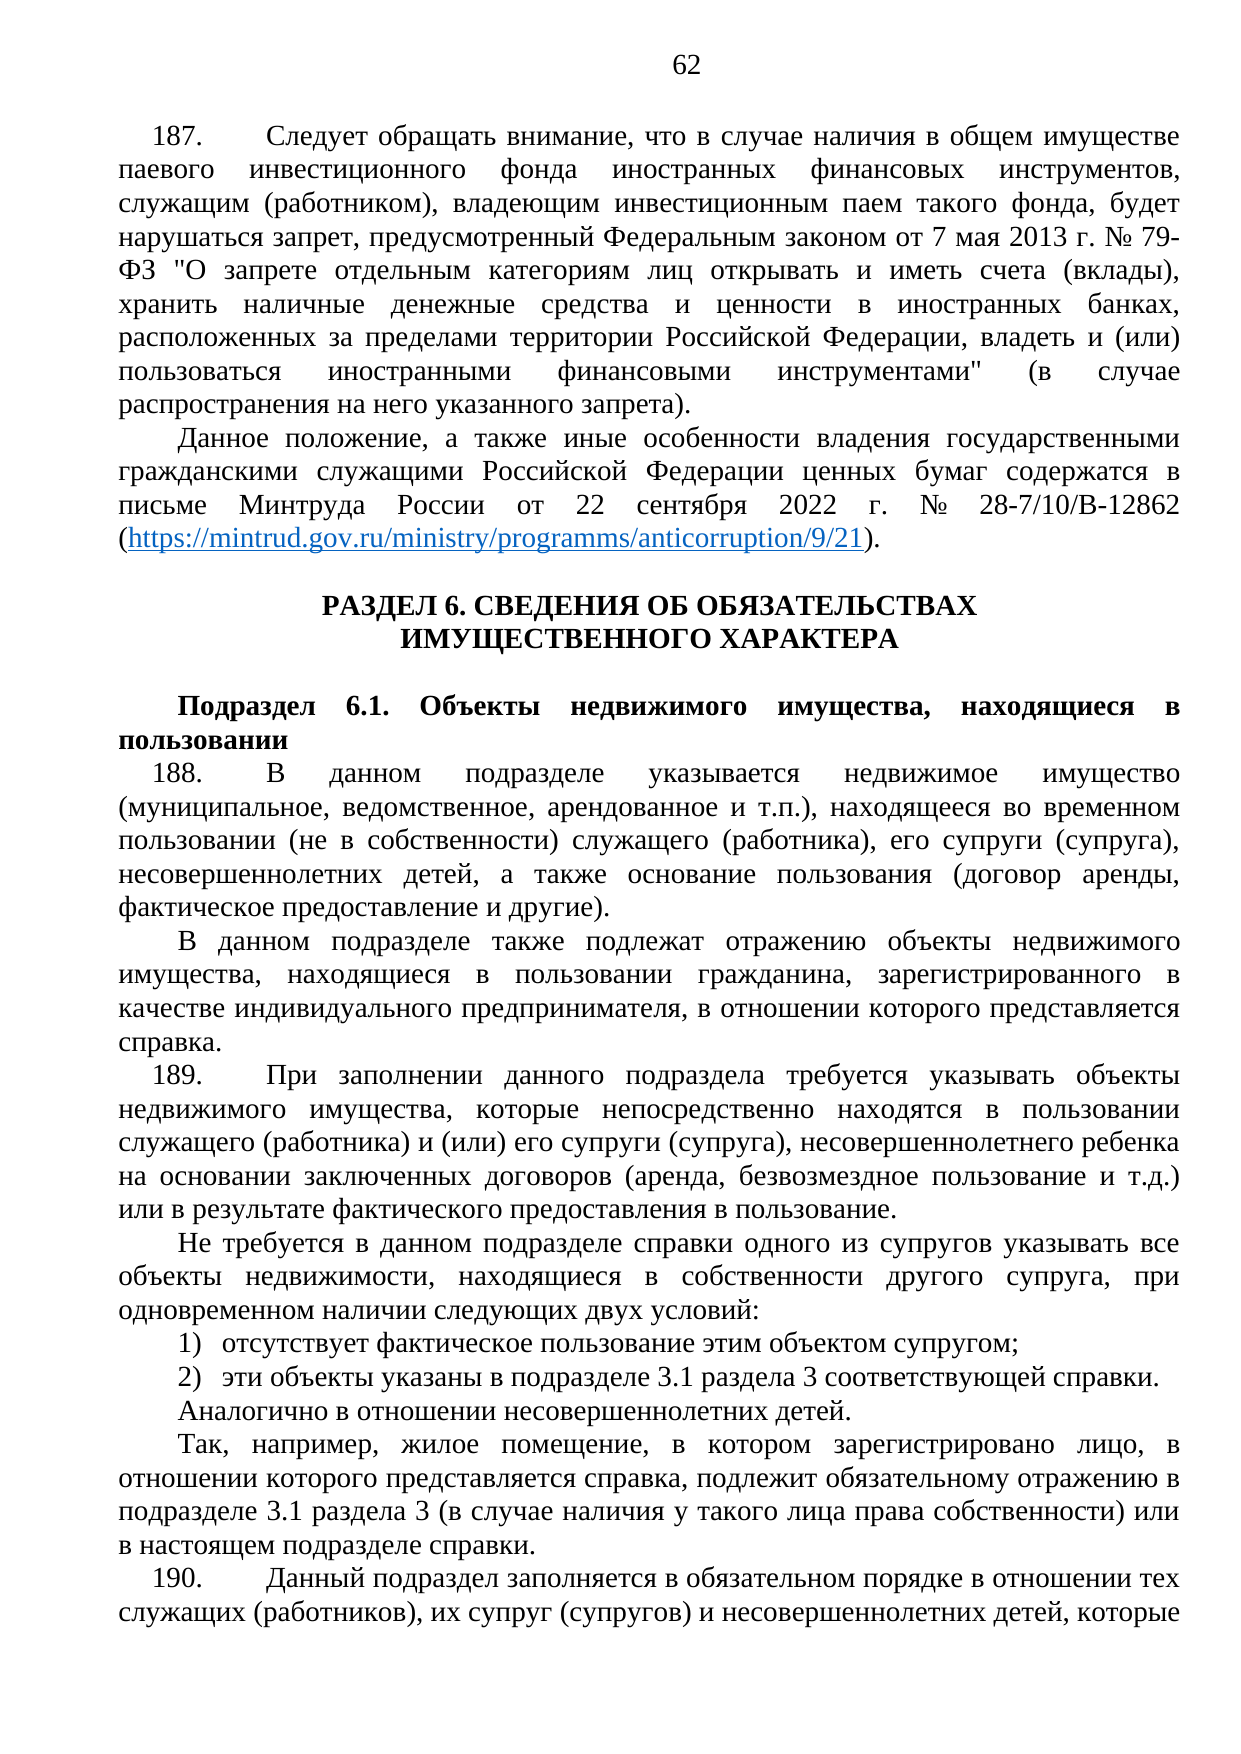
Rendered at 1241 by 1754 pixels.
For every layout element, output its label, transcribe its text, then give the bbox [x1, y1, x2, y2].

list эти объекты указаны в подразделе 3.1 раздела 3 соответствующей справки. [118, 1359, 1181, 1393]
list Следует обращать внимание, что в случае наличия в общем имуществе паевого инвестиционного фонда иностранных финансовых инструментов, служащим (работником), владеющим инвестиционным паем такого фонда, будет нарушаться запрет, предусмотренный Федеральным законом от 7 мая 2013 г. № 79-ФЗ "О запрете отдельным категориям лиц открывать и иметь счета (вклады), хранить наличные денежные средства и ценности в иностранных банках, расположенных за пределами территории Российской Федерации, владеть и (или) пользоваться иностранными финансовыми инструментами" (в случае распространения на него указанного запрета). [118, 118, 1181, 420]
list Аналогично в отношении несовершеннолетних детей. [177, 1393, 1181, 1426]
list отсутствует фактическое пользование этим объектом супругом; [118, 1326, 1181, 1359]
list При заполнении данного подраздела требуется указывать объекты недвижимого имущества, которые непосредственно находятся в пользовании служащего (работника) и (или) его супруги (супруга), несовершеннолетнего ребенка на основании заключенных договоров (аренда, безвозмездное пользование и т.д.) или в результате фактического предоставления в пользование. [118, 1057, 1181, 1225]
list В данном подразделе указывается недвижимое имущество (муниципальное, ведомственное, арендованное и т.п.), находящееся во временном пользовании (не в собственности) служащего (работника), его супруги (супруга), несовершеннолетних детей, а также основание пользования (договор аренды, фактическое предоставление и другие). [118, 755, 1181, 923]
text РАЗДЕЛ 6. СВЕДЕНИЯ ОБ ОБЯЗАТЕЛЬСТВАХ [118, 588, 1181, 621]
list В данном подразделе также подлежат отражению объекты недвижимого имущества, находящиеся в пользовании гражданина, зарегистрированного в качестве индивидуального предпринимателя, в отношении которого представляется справка. [118, 923, 1181, 1057]
text ИМУЩЕСТВЕННОГО ХАРАКТЕРА [118, 621, 1181, 655]
list Не требуется в данном подразделе справки одного из супругов указывать все объекты недвижимости, находящиеся в собственности другого супруга, при одновременном наличии следующих двух условий: [118, 1225, 1181, 1326]
list Так, например, жилое помещение, в котором зарегистрировано лицо, в отношении которого представляется справка, подлежит обязательному отражению в подразделе 3.1 раздела 3 (в случае наличия у такого лица права собственности) или в настоящем подразделе справки. [118, 1426, 1181, 1560]
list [118, 1560, 1181, 1627]
list Данное положение, а также иные особенности владения государственными гражданскими служащими Российской Федерации ценных бумаг содержатся в письме Минтруда России от 22 сентября 2022 г. № 28-7/10/В-12862 (https://mintrud.gov.ru/ministry/programms/anticorruption/9/21). [118, 420, 1181, 554]
text Подраздел 6.1. Объекты недвижимого имущества, находящиеся в пользовании [118, 688, 1181, 755]
